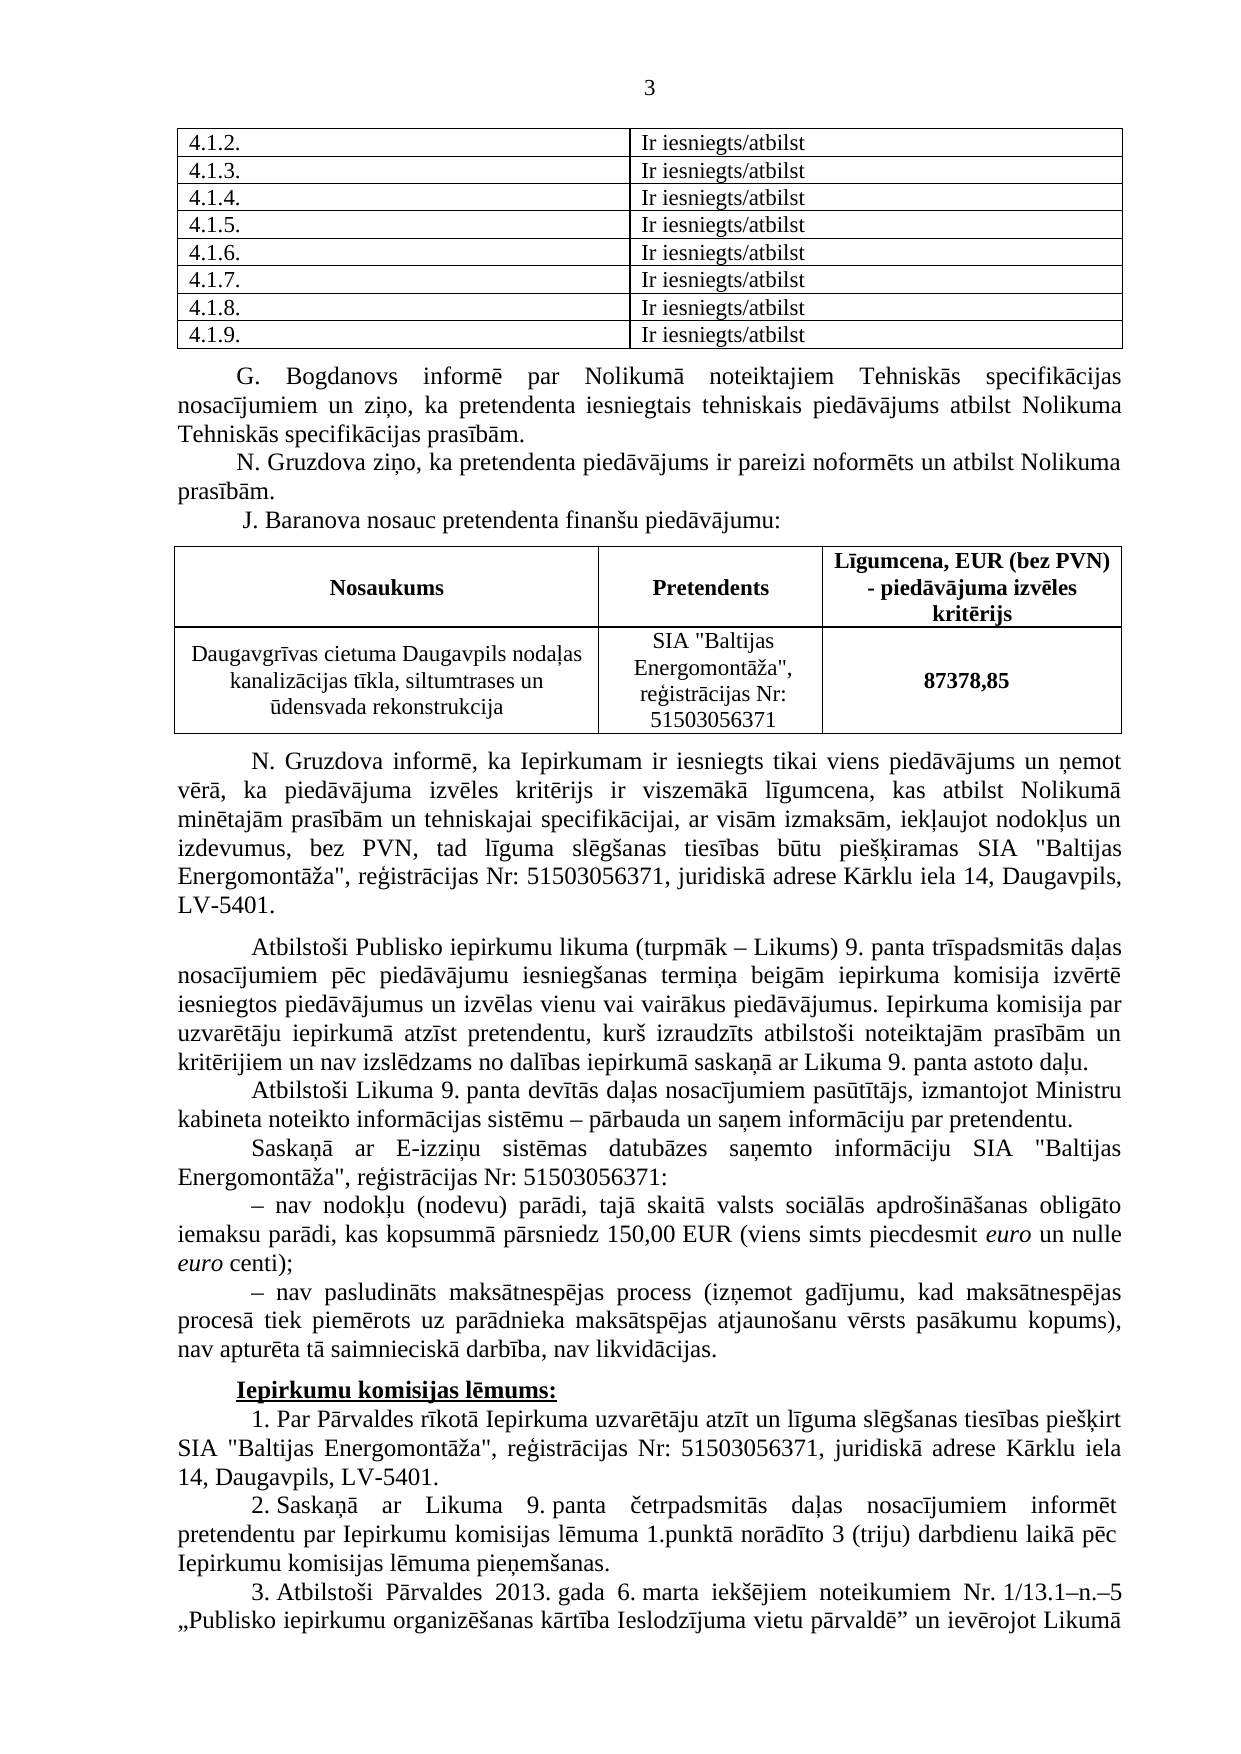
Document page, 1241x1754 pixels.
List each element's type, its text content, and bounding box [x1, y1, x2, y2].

table_cell 4.1.7. [178, 266, 629, 293]
table_cell 4.1.9. [178, 321, 629, 347]
table_cell Daugavgrīvas cietuma Daugavpils nodaļas kanalizācijas tīkla, siltumtrases un ūdensvada rekonstrukcija [175, 628, 598, 733]
table_header Līgumcena, EUR (bez PVN) - piedāvājuma izvēles kritērijs [823, 547, 1121, 626]
table_cell 4.1.2. [178, 129, 629, 156]
text – nav nodokļu (nodevu) parādi, tajā skaitā valsts sociālās apdrošināšanas obligāto iemaksu parādi, kas kopsummā pārsniedz 150,00 EUR (viens simts piecdesmit euro un nulle euro centi); [177, 1190, 1122, 1277]
table_cell Ir iesniegts/atbilst [631, 211, 1122, 238]
table_cell 4.1.5. [178, 211, 629, 238]
text N. Gruzdova informē, ka Iepirkumam ir iesniegts tikai viens piedāvājums un ņemot vērā, ka piedāvājuma izvēles kritērijs ir viszemākā līgumcena, kas atbilst Nolikumā minētajām prasībām un tehniskajai specifikācijai, ar visām izmaksām, iekļaujot nodokļus un izdevumus, bez PVN, tad līguma slēgšanas tiesības būtu piešķiramas SIA "Baltijas Energomontāža", reģistrācijas Nr: 51503056371, juridiskā adrese Kārklu iela 14, Daugavpils, LV-5401. [177, 746, 1122, 919]
text Saskaņā ar E-izziņu sistēmas datubāzes saņemto informāciju SIA "Baltijas Energomontāža", reģistrācijas Nr: 51503056371: [177, 1133, 1122, 1190]
text Atbilstoši Likuma 9. panta devītās daļas nosacījumiem pasūtītājs, izmantojot Ministru kabineta noteikto informācijas sistēmu – pārbauda un saņem informāciju par pretendentu. [177, 1075, 1122, 1133]
table_cell Ir iesniegts/atbilst [631, 321, 1122, 347]
table_cell Ir iesniegts/atbilst [631, 184, 1122, 210]
table_cell Ir iesniegts/atbilst [631, 294, 1122, 320]
table_cell Ir iesniegts/atbilst [631, 157, 1122, 183]
text Iepirkumu komisijas lēmums: [177, 1375, 1122, 1404]
table_header Pretendents [599, 547, 822, 626]
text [177, 1577, 1122, 1634]
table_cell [631, 129, 1122, 156]
text G. Bogdanovs informē par Nolikumā noteiktajiem Tehniskās specifikācijas nosacījumiem un ziņo, ka pretendenta iesniegtais tehniskais piedāvājums atbilst Nolikuma Tehniskās specifikācijas prasībām. [177, 361, 1122, 447]
text 1. Par Pārvaldes rīkotā Iepirkuma uzvarētāju atzīt un līguma slēgšanas tiesības piešķirt SIA "Baltijas Energomontāža", reģistrācijas Nr: 51503056371, juridiskā adrese Kārklu iela 14, Daugavpils, LV-5401. [177, 1404, 1122, 1490]
text 2. Saskaņā ar Likuma 9. panta četrpadsmitās daļas nosacījumiem informēt pretendentu par Iepirkumu komisijas lēmuma 1.punktā norādīto 3 (triju) darbdienu laikā pēc Iepirkumu komisijas lēmuma pieņemšanas. [177, 1490, 1117, 1577]
text N. Gruzdova ziņo, ka pretendenta piedāvājums ir pareizi noformēts un atbilst Nolikuma prasībām. [177, 447, 1122, 505]
table_cell 4.1.8. [178, 294, 629, 320]
text – nav pasludināts maksātnespējas process (izņemot gadījumu, kad maksātnespējas procesā tiek piemērots uz parādnieka maksātspējas atjaunošanu vērsts pasākumu kopums), nav apturēta tā saimnieciskā darbība, nav likvidācijas. [177, 1277, 1122, 1363]
table_cell SIA "Baltijas Energomontāža", reģistrācijas Nr: 51503056371 [599, 628, 822, 733]
table_cell 4.1.3. [178, 157, 629, 183]
table_cell 4.1.4. [178, 184, 629, 210]
table_cell 87378,85 [823, 628, 1121, 733]
text J. Baranova nosauc pretendenta finanšu piedāvājumu: [177, 505, 1217, 534]
table_cell Ir iesniegts/atbilst [631, 239, 1122, 265]
table_header Nosaukums [175, 547, 598, 626]
table_cell Ir iesniegts/atbilst [631, 266, 1122, 293]
text Atbilstoši Publisko iepirkumu likuma (turpmāk – Likums) 9. panta trīspadsmitās daļas nosacījumiem pēc piedāvājumu iesniegšanas termiņa beigām iepirkuma komisija izvērtē iesniegtos piedāvājumus un izvēlas vienu vai vairākus piedāvājumus. Iepirkuma komisija par uzvarētāju iepirkumā atzīst pretendentu, kurš izraudzīts atbilstoši noteiktajām prasībām un kritērijiem un nav izslēdzams no dalības iepirkumā saskaņā ar Likuma 9. panta astoto daļu. [177, 932, 1122, 1075]
table_cell 4.1.6. [178, 239, 629, 265]
